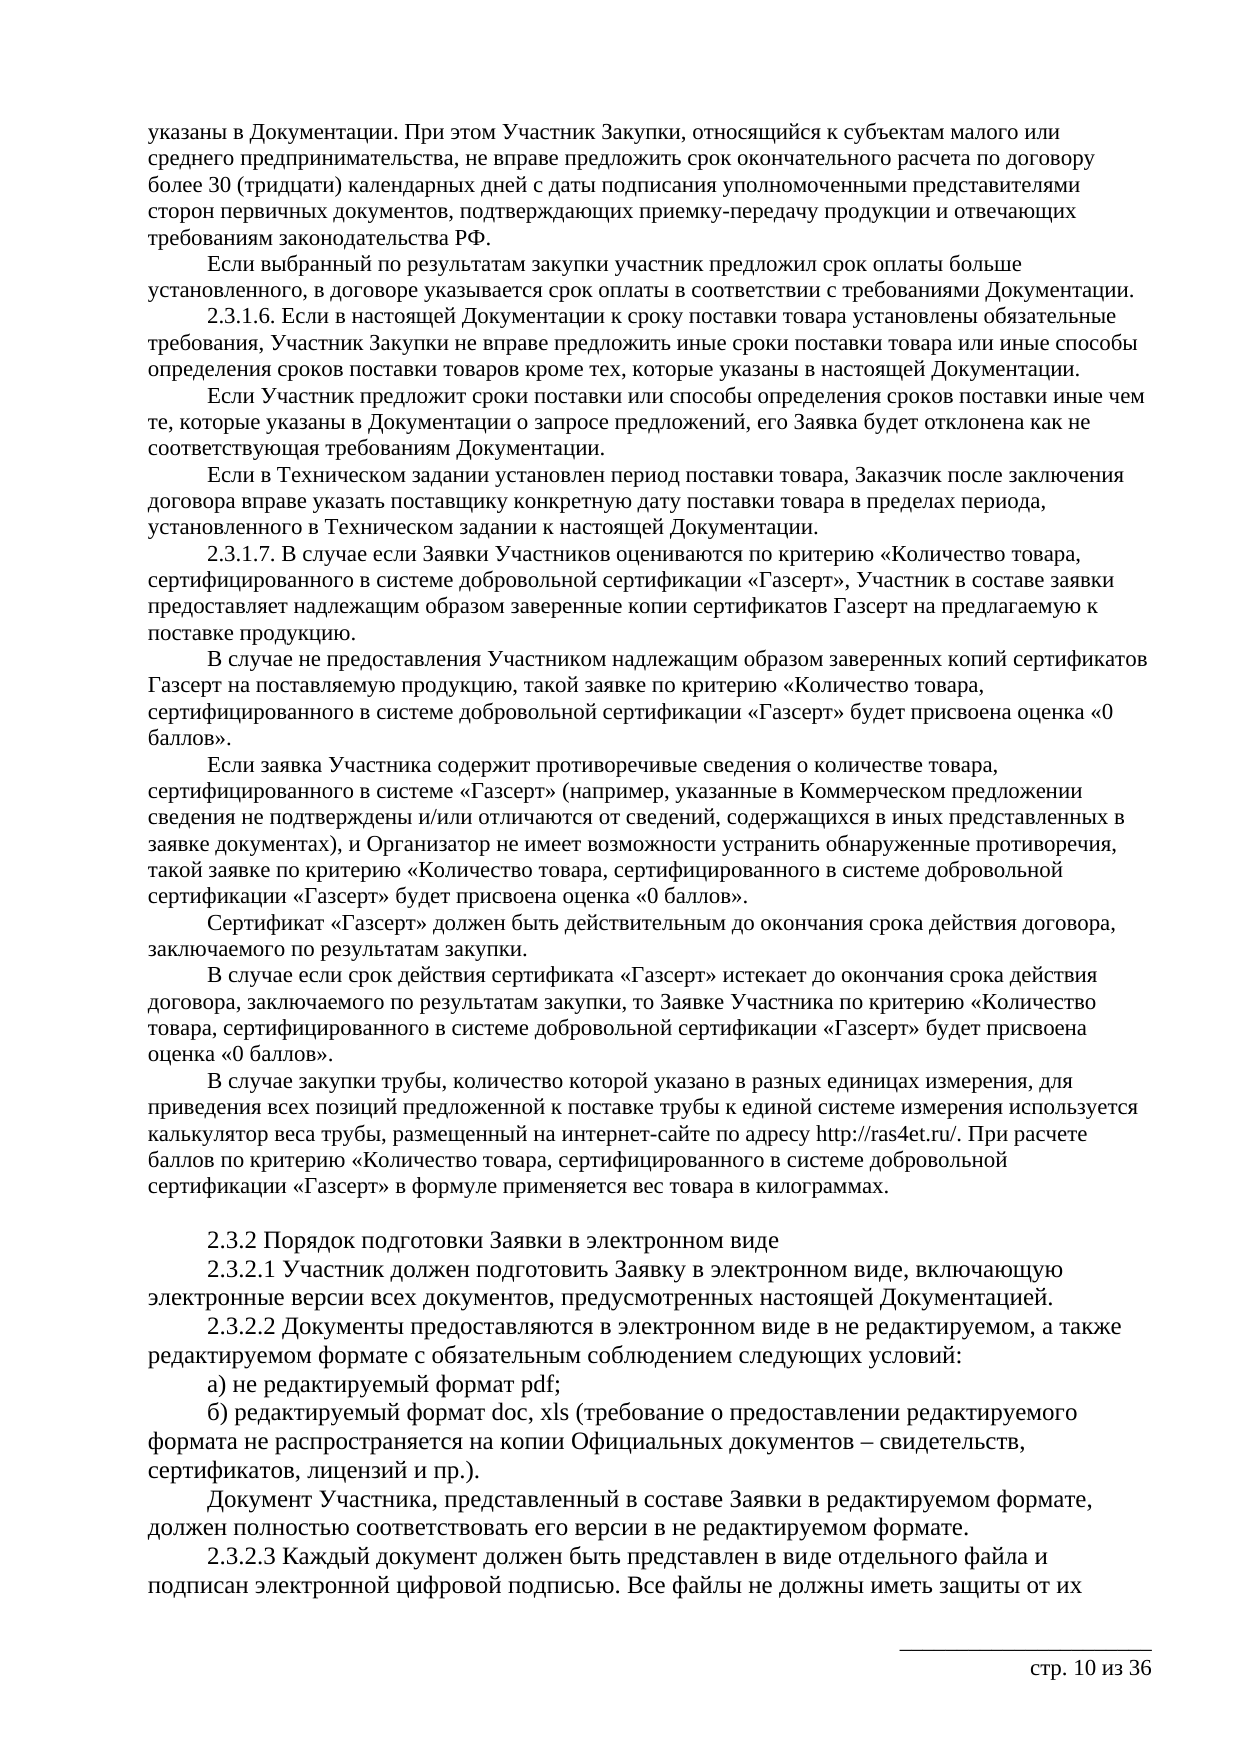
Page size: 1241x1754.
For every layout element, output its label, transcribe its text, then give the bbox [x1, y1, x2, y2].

text Если выбранный по результатам закупки участник предложил срок оплаты больше установленного, в договоре указывается срок оплаты в соответствии с требованиями Документации. [148, 250, 1152, 303]
text Если заявка Участника содержит противоречивые сведения о количестве товара, сертифицированного в системе «Газсерт» (например, указанные в Коммерческом предложении сведения не подтверждены и/или отличаются от сведений, содержащихся в иных представленных в заявке документах), и Организатор не имеет возможности устранить обнаруженные противоречия, такой заявке по критерию «Количество товара, сертифицированного в системе добровольной сертификации «Газсерт» будет присвоена оценка «0 баллов». [148, 751, 1152, 909]
text а) не редактируемый формат pdf; [148, 1369, 1152, 1397]
text В случае не предоставления Участником надлежащим образом заверенных копий сертификатов Газсерт на поставляемую продукцию, такой заявке по критерию «Количество товара, сертифицированного в системе добровольной сертификации «Газсерт» будет присвоена оценка «0 баллов». [148, 645, 1152, 751]
text 2.3.2.1 Участник должен подготовить Заявку в электронном виде, включающую электронные версии всех документов, предусмотренных настоящей Документацией. [148, 1254, 1152, 1311]
text 2.3.2.2 Документы предоставляются в электронном виде в не редактируемом, а также редактируемом формате с обязательным соблюдением следующих условий: [148, 1311, 1152, 1369]
text 2.3.1.7. В случае если Заявки Участников оцениваются по критерию «Количество товара, сертифицированного в системе добровольной сертификации «Газсерт», Участник в составе заявки предоставляет надлежащим образом заверенные копии сертификатов Газсерт на предлагаемую к поставке продукцию. [148, 540, 1152, 645]
text б) редактируемый формат doc, xls (требование о предоставлении редактируемого формата не распространяется на копии Официальных документов – свидетельств, сертификатов, лицензий и пр.). [148, 1397, 1152, 1484]
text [148, 1541, 1152, 1599]
text В случае если срок действия сертификата «Газсерт» истекает до окончания срока действия договора, заключаемого по результатам закупки, то Заявке Участника по критерию «Количество товара, сертифицированного в системе добровольной сертификации «Газсерт» будет присвоена оценка «0 баллов». [148, 961, 1152, 1067]
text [148, 118, 1152, 250]
text 2.3.1.6. Если в настоящей Документации к сроку поставки товара установлены обязательные требования, Участник Закупки не вправе предложить иные сроки поставки товара или иные способы определения сроков поставки товаров кроме тех, которые указаны в настоящей Документации. [148, 303, 1152, 382]
text Сертификат «Газсерт» должен быть действительным до окончания срока действия договора, заключаемого по результатам закупки. [148, 909, 1152, 961]
text Документ Участника, представленный в составе Заявки в редактируемом формате, должен полностью соответствовать его версии в не редактируемом формате. [148, 1484, 1152, 1541]
text В случае закупки трубы, количество которой указано в разных единицах измерения, для приведения всех позиций предложенной к поставке трубы к единой системе измерения используется калькулятор веса трубы, размещенный на интернет-сайте по адресу http://ras4et.ru/. При расчете баллов по критерию «Количество товара, сертифицированного в системе добровольной сертификации «Газсерт» в формуле применяется вес товара в килограммах. [148, 1067, 1152, 1199]
text Если Участник предложит сроки поставки или способы определения сроков поставки иные чем те, которые указаны в Документации о запросе предложений, его Заявка будет отклонена как не соответствующая требованиям Документации. [148, 382, 1152, 461]
text Если в Техническом задании установлен период поставки товара, Заказчик после заключения договора вправе указать поставщику конкретную дату поставки товара в пределах периода, установленного в Техническом задании к настоящей Документации. [148, 461, 1152, 540]
text 2.3.2 Порядок подготовки Заявки в электронном виде [148, 1225, 1152, 1254]
